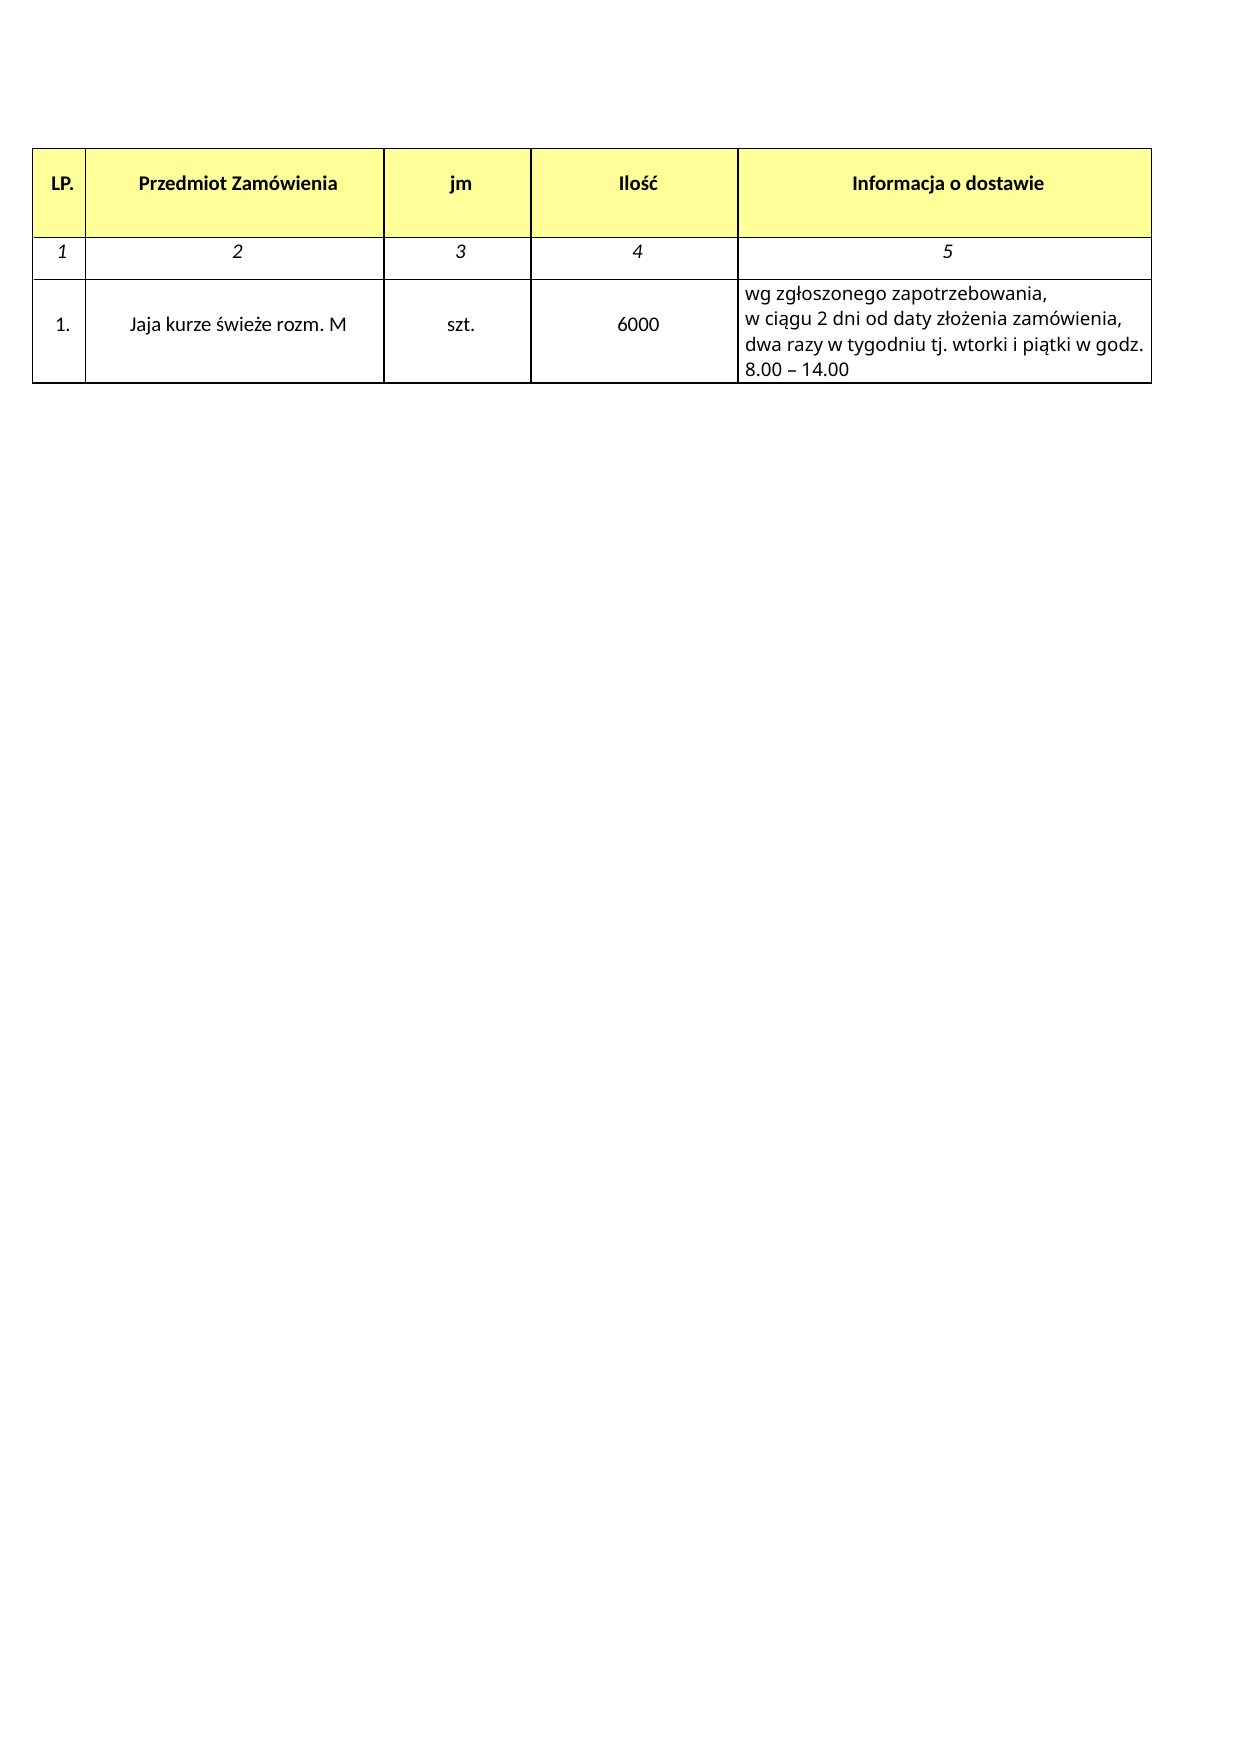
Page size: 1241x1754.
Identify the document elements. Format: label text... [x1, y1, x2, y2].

table_cell Jaja kurze świeże rozm. M [86, 280, 383, 382]
table_cell 6000 [532, 280, 737, 382]
table_cell 3 [385, 238, 530, 278]
table_header jm [385, 149, 530, 237]
table_cell wg zgłoszonego zapotrzebowania, w ciągu 2 dni od daty złożenia zamówienia, dwa razy w tygodniu tj. wtorki i piątki w godz. 8.00 – 14.00 [739, 280, 1151, 382]
table_cell 1. [33, 280, 85, 382]
table_cell 2 [86, 238, 383, 278]
table_cell 4 [532, 238, 737, 278]
table_header LP. [33, 149, 85, 237]
table_cell 5 [739, 238, 1151, 278]
table_cell 1 [33, 238, 85, 278]
table_header Informacja o dostawie [739, 149, 1151, 237]
table_header Przedmiot Zamówienia [86, 149, 383, 237]
table_header Ilość [532, 149, 737, 237]
table_cell szt. [385, 280, 530, 382]
